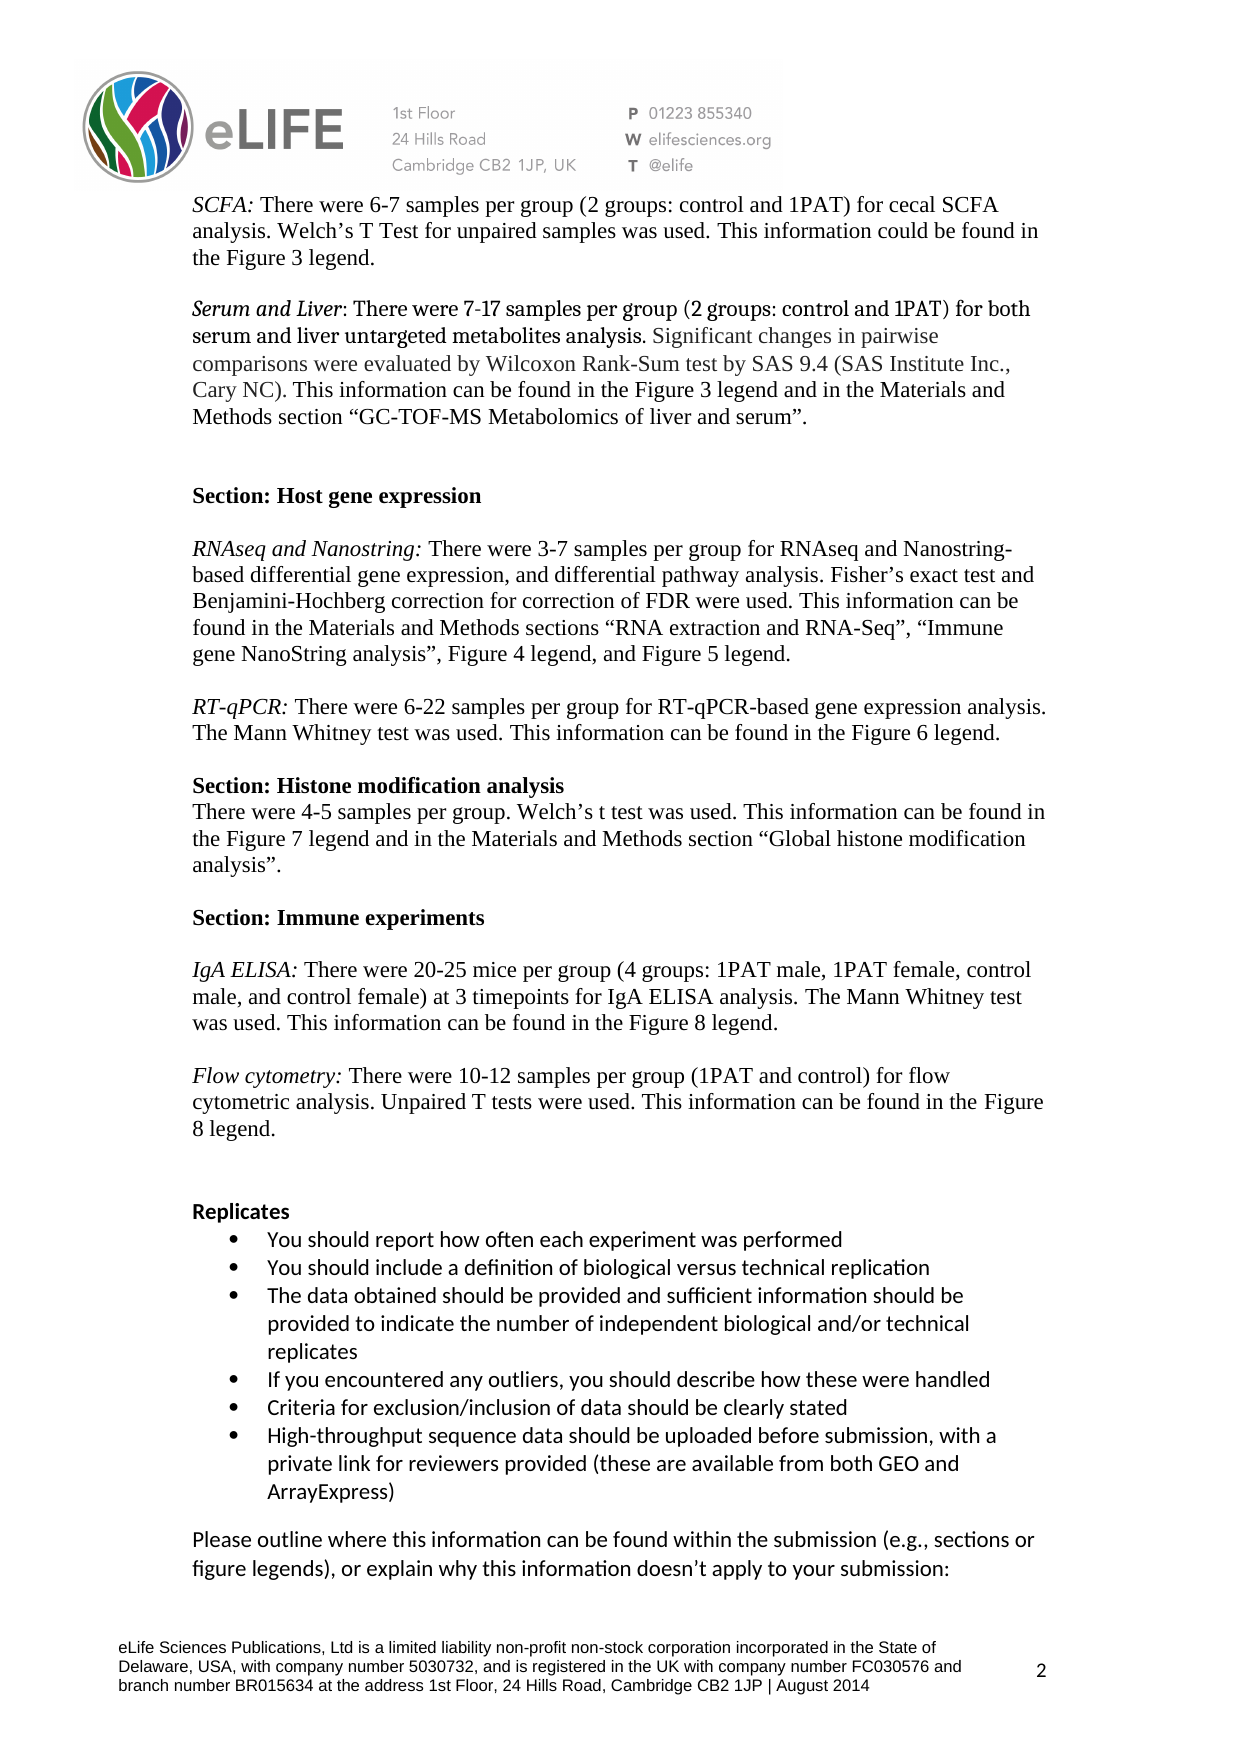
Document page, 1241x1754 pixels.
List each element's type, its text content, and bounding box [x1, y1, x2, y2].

text Section: Immune experiments [192, 904, 1053, 930]
text RT-qPCR: There were 6-22 samples per group for RT-qPCR-based gene expression analysis. The Mann Whitney test was used. This information can be found in the Figure 6 legend. [192, 693, 1053, 746]
text Section: Host gene expression [192, 482, 1053, 508]
text Section: Histone modification analysis [192, 772, 1053, 798]
text Serum and Liver: There were 7-17 samples per group (2 groups: control and 1PAT) for both serum and liver untargeted metabolites analysis. Significant changes in pairwise comparisons were evaluated by Wilcoxon Rank-Sum test by SAS 9.4 (SAS Institute Inc., Cary NC). This information can be found in the Figure 3 legend and in the Materials and Methods section “GC-TOF-MS Metabolomics of liver and serum”. [192, 296, 1053, 429]
text Replicates [192, 1197, 1053, 1225]
text Please outline where this information can be found within the submission (e.g., sections or figure legends), or explain why this information doesn’t apply to your submission: [192, 1526, 1053, 1582]
list The data obtained should be provided and sufficient information should be provided to indicate the number of independent biological and/or technical replicates [229, 1281, 1053, 1365]
picture [73, 59, 784, 191]
text IgA ELISA: There were 20-25 mice per group (4 groups: 1PAT male, 1PAT female, control male, and control female) at 3 timepoints for IgA ELISA analysis. The Mann Whitney test was used. This information can be found in the Figure 8 legend. [192, 957, 1053, 1036]
text RNAseq and Nanostring: There were 3-7 samples per group for RNAseq and Nanostring-based differential gene expression, and differential pathway analysis. Fisher’s exact test and Benjamini-Hochberg correction for correction of FDR were used. This information can be found in the Materials and Methods sections “RNA extraction and RNA-Seq”, “Immune gene NanoString analysis”, Figure 4 legend, and Figure 5 legend. [192, 535, 1053, 667]
text There were 4-5 samples per group. Welch’s t test was used. This information can be found in the Figure 7 legend and in the Materials and Methods section “Global histone modification analysis”. [192, 798, 1053, 877]
text SCFA: There were 6-7 samples per group (2 groups: control and 1PAT) for cecal SCFA analysis. Welch’s T Test for unpaired samples was used. This information could be found in the Figure 3 legend. [192, 191, 1053, 270]
list You should include a definition of biological versus technical replication [229, 1253, 1053, 1281]
text Flow cytometry: There were 10-12 samples per group (1PAT and control) for flow cytometric analysis. Unpaired T tests were used. This information can be found in the Figure 8 legend. [192, 1062, 1053, 1141]
list If you encountered any outliers, you should describe how these were handled [229, 1365, 1053, 1393]
list Criteria for exclusion/inclusion of data should be clearly stated [229, 1393, 1053, 1421]
list You should report how often each experiment was performed [229, 1225, 1053, 1253]
list High-throughput sequence data should be uploaded before submission, with a private link for reviewers provided (these are available from both GEO and ArrayExpress) [229, 1421, 1053, 1505]
